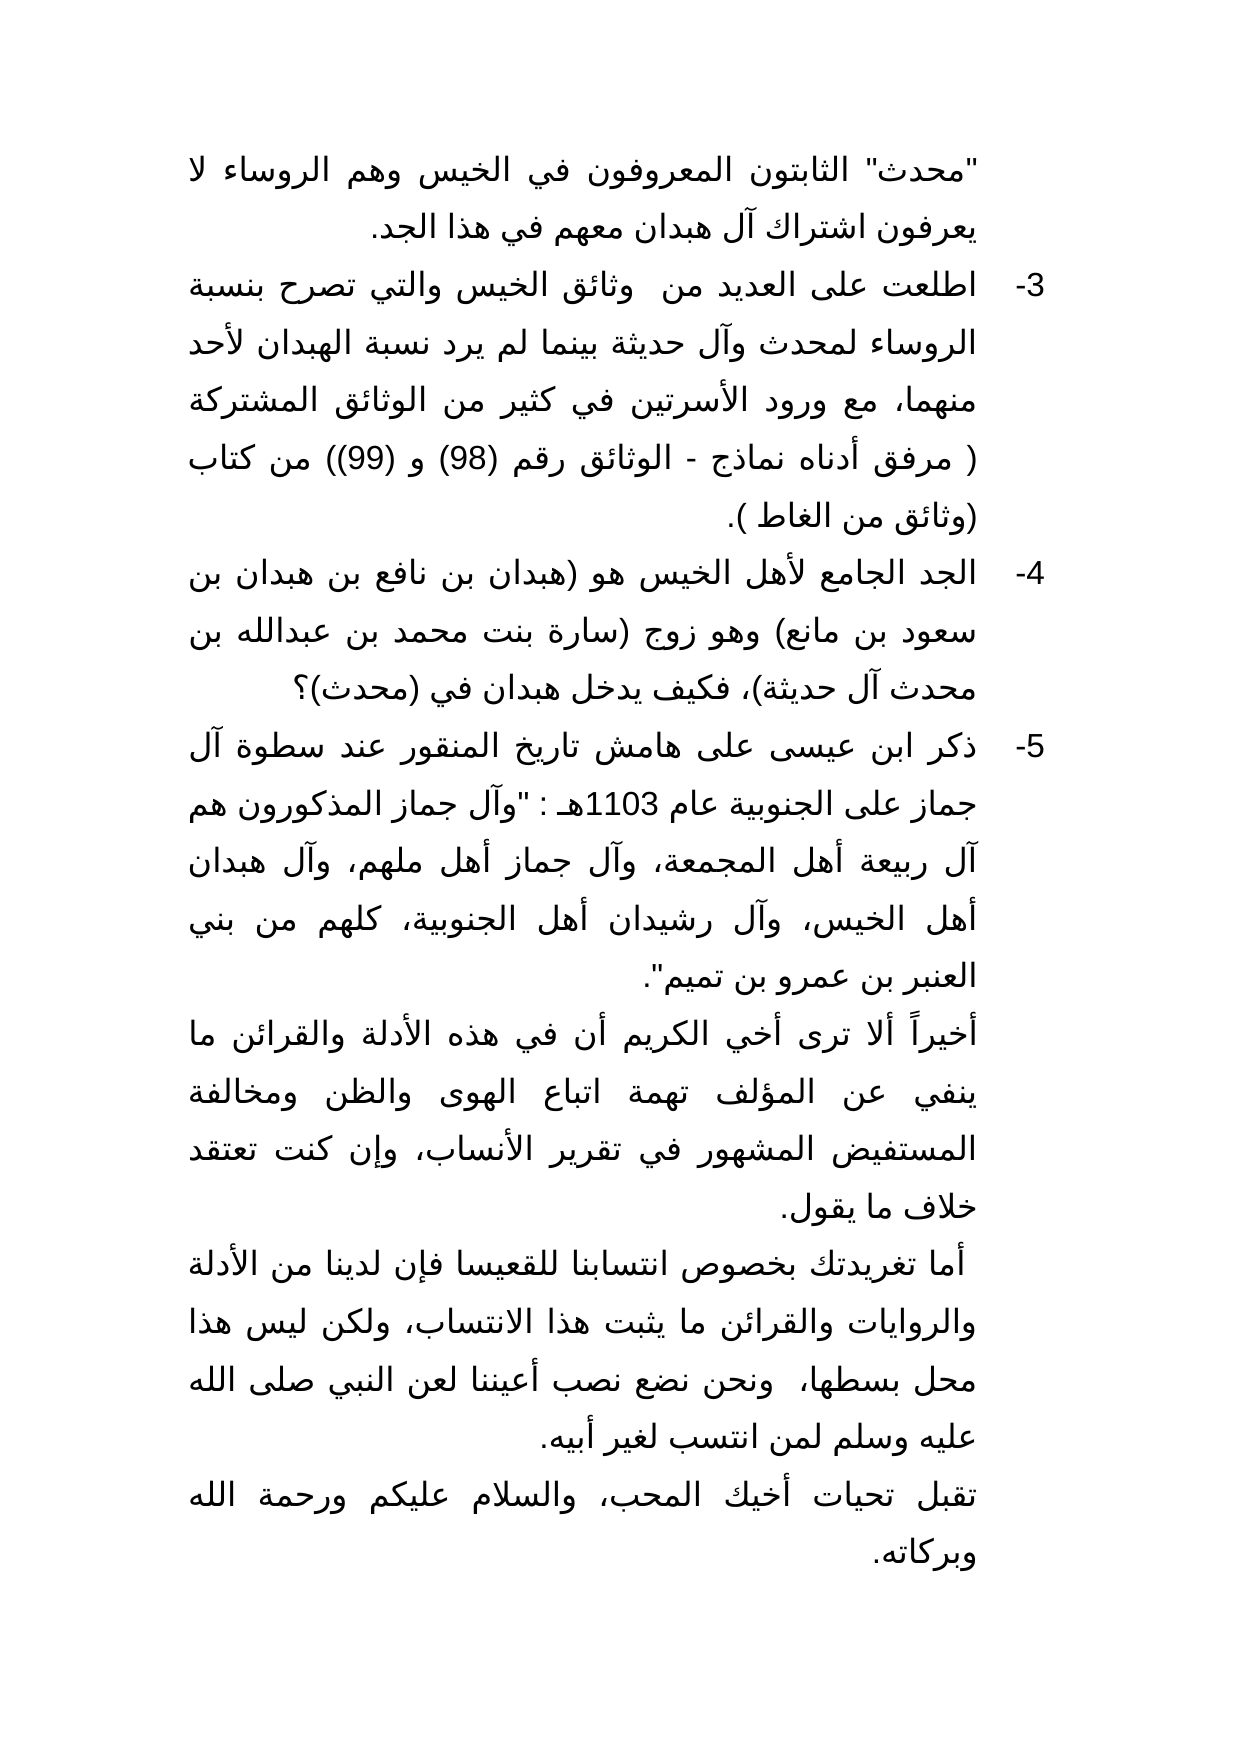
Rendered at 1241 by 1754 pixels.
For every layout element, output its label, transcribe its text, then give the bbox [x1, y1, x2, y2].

list اطلعت على العديد من وثائق الخيس والتي تصرح بنسبة الروساء لمحدث وآل حديثة بينما لم يرد نسبة الهبدان لأحد منهما، مع ورود الأسرتين في كثير من الوثائق المشتركة ( مرفق أدناه نماذج - الوثائق رقم (98) و (99)) من كتاب (وثائق من الغاط ). [187, 265, 1015, 534]
list أما تغريدتك بخصوص انتسابنا للقعيسا فإن لدينا من الأدلة والروايات والقرائن ما يثبت هذا الانتساب، ولكن ليس هذا محل بسطها، ونحن نضع نصب أعيننا لعن النبي صلى الله عليه وسلم لمن انتسب لغير أبيه. [187, 1244, 978, 1456]
list تقبل تحيات أخيك المحب، والسلام عليكم ورحمة الله وبركاته. [187, 1475, 978, 1571]
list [187, 150, 1015, 246]
list الجد الجامع لأهل الخيس هو (هبدان بن نافع بن هبدان بن سعود بن مانع) وهو زوج (سارة بنت محمد بن عبدالله بن محدث آل حديثة)، فكيف يدخل هبدان في (محدث)؟ [187, 553, 1015, 707]
list ذكر ابن عيسى على هامش تاريخ المنقور عند سطوة آل جماز على الجنوبية عام 1103هـ : "وآل جماز المذكورون هم آل ربيعة أهل المجمعة، وآل جماز أهل ملهم، وآل هبدان أهل الخيس، وآل رشيدان أهل الجنوبية، كلهم من بني العنبر بن عمرو بن تميم". [187, 726, 1015, 995]
list أخيراً ألا ترى أخي الكريم أن في هذه الأدلة والقرائن ما ينفي عن المؤلف تهمة اتباع الهوى والظن ومخالفة المستفيض المشهور في تقرير الأنساب، وإن كنت تعتقد خلاف ما يقول. [187, 1014, 978, 1225]
